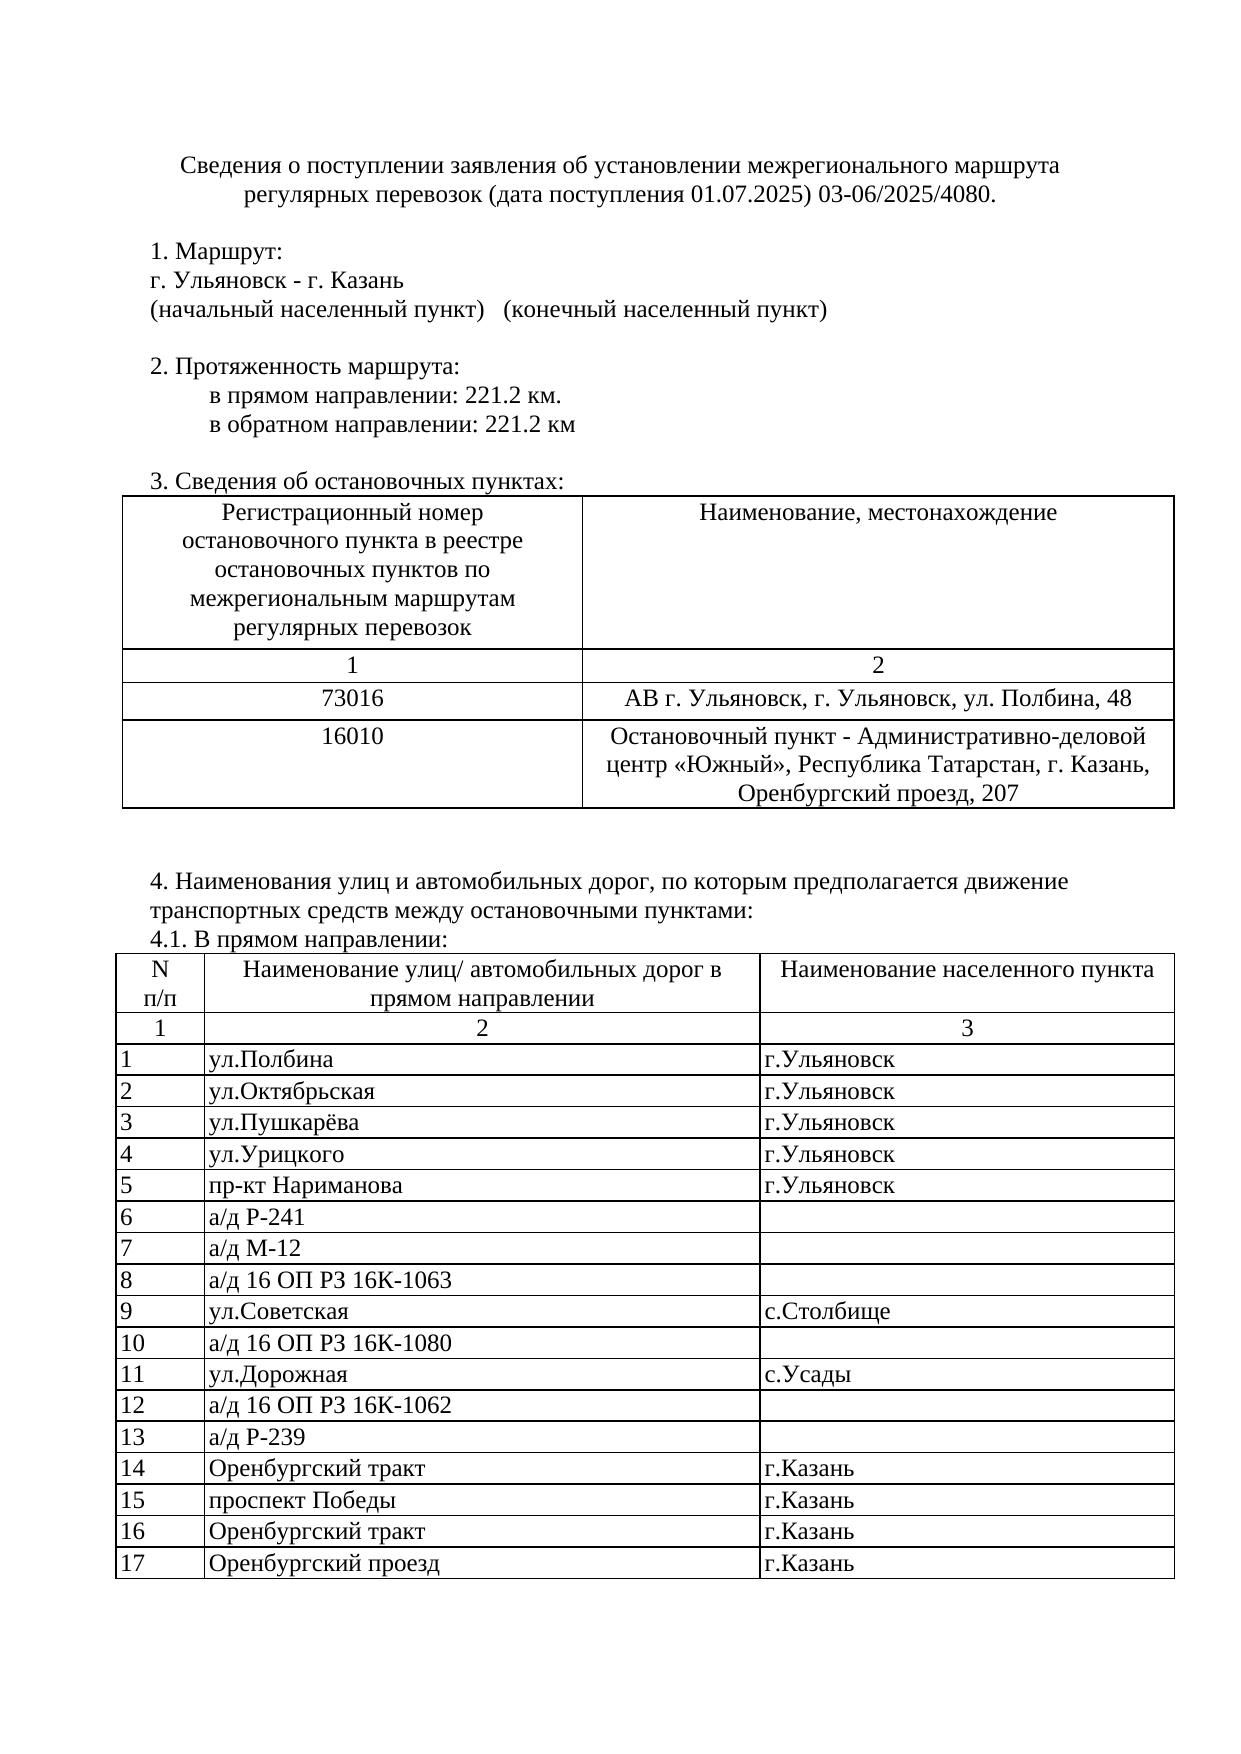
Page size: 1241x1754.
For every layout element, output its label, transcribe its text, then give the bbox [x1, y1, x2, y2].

table_cell с.Столбище [761, 1296, 1174, 1326]
table_cell [761, 1233, 1174, 1263]
table_cell Оренбургский тракт [205, 1453, 759, 1483]
table_cell АВ г. Ульяновск, г. Ульяновск, ул. Полбина, 48 [583, 683, 1173, 719]
table_cell г.Казань [761, 1485, 1174, 1515]
table_cell 14 [117, 1453, 204, 1483]
table_cell а/д Р-239 [205, 1422, 759, 1452]
table_cell [761, 1202, 1174, 1232]
table_header N п/п [117, 954, 204, 1011]
table_cell 16 [117, 1516, 204, 1546]
table_cell 73016 [123, 683, 582, 719]
table_header Наименование населенного пункта [761, 954, 1174, 1011]
table_cell г.Казань [761, 1453, 1174, 1483]
text г. Ульяновск - г. Казань [150, 265, 1090, 294]
table_cell 2 [205, 1013, 759, 1043]
table_cell 7 [117, 1233, 204, 1263]
table_cell 1 [117, 1013, 204, 1043]
table_cell г.Ульяновск [761, 1076, 1174, 1106]
text 3. Сведения об остановочных пунктах: [150, 466, 1090, 495]
table_cell 15 [117, 1485, 204, 1515]
text 2. Протяженность маршрута: [150, 351, 1090, 380]
table_cell [761, 1422, 1174, 1452]
table_cell 5 [117, 1170, 204, 1200]
table_cell г.Казань [761, 1548, 1174, 1578]
table_cell г.Ульяновск [761, 1170, 1174, 1200]
table_cell а/д 16 ОП РЗ 16К-1063 [205, 1265, 759, 1294]
table_cell [761, 1265, 1174, 1294]
table_cell 11 [117, 1359, 204, 1389]
table_cell Остановочный пункт - Административно-деловой центр «Южный», Республика Татарстан, г. Казань, Оренбургский проезд, 207 [583, 721, 1173, 807]
table_cell Оренбургский проезд [205, 1548, 759, 1578]
table_cell г.Казань [761, 1516, 1174, 1546]
table_cell 10 [117, 1328, 204, 1357]
table_cell проспект Победы [205, 1485, 759, 1515]
table_cell с.Усады [761, 1359, 1174, 1389]
table_cell [761, 1328, 1174, 1357]
table_cell а/д 16 ОП РЗ 16К-1062 [205, 1391, 759, 1420]
table_cell а/д 16 ОП РЗ 16К-1080 [205, 1328, 759, 1357]
table_cell 2 [583, 650, 1173, 681]
table_cell 8 [117, 1265, 204, 1294]
text 1. Маршрут: [150, 236, 1090, 265]
table_cell ул.Пушкарёва [205, 1107, 759, 1137]
text в прямом направлении: 221.2 км. [150, 380, 1090, 409]
text (начальный населенный пункт) (конечный населенный пункт) [150, 294, 1090, 322]
table_cell 17 [117, 1548, 204, 1578]
table_cell 4 [117, 1139, 204, 1169]
table_cell пр-кт Нариманова [205, 1170, 759, 1200]
table_cell [761, 1391, 1174, 1420]
table_cell г.Ульяновск [761, 1107, 1174, 1137]
table_cell 3 [761, 1013, 1174, 1043]
text Сведения о поступлении заявления об установлении межрегионального маршрута регулярных перевозок (дата поступления 01.07.2025) 03-06/2025/4080. [150, 150, 1090, 207]
table_cell 1 [123, 650, 582, 681]
table_cell 12 [117, 1391, 204, 1420]
table_cell ул.Дорожная [205, 1359, 759, 1389]
table_cell ул.Урицкого [205, 1139, 759, 1169]
table_cell 13 [117, 1422, 204, 1452]
table_cell а/д М-12 [205, 1233, 759, 1263]
table_cell Оренбургский тракт [205, 1516, 759, 1546]
text в обратном направлении: 221.2 км [150, 409, 1090, 437]
table_cell г.Ульяновск [761, 1045, 1174, 1074]
text 4.1. В прямом направлении: [150, 924, 1090, 952]
text 4. Наименования улиц и автомобильных дорог, по которым предполагается движение транспортных средств между остановочными пунктами: [150, 866, 1090, 924]
table_cell 16010 [123, 721, 582, 807]
table_cell а/д Р-241 [205, 1202, 759, 1232]
table_cell 1 [117, 1045, 204, 1074]
table_header Регистрационный номер остановочного пункта в реестре остановочных пунктов по межрегиональным маршрутам регулярных перевозок [123, 497, 582, 648]
table_cell 3 [117, 1107, 204, 1137]
table_cell ул.Советская [205, 1296, 759, 1326]
table_cell 6 [117, 1202, 204, 1232]
table_header Наименование, местонахождение [583, 497, 1173, 648]
table_cell ул.Октябрьская [205, 1076, 759, 1106]
table_cell ул.Полбина [205, 1045, 759, 1074]
table_header Наименование улиц/ автомобильных дорог в прямом направлении [205, 954, 759, 1011]
table_cell 9 [117, 1296, 204, 1326]
table_cell 2 [117, 1076, 204, 1106]
table_cell г.Ульяновск [761, 1139, 1174, 1169]
